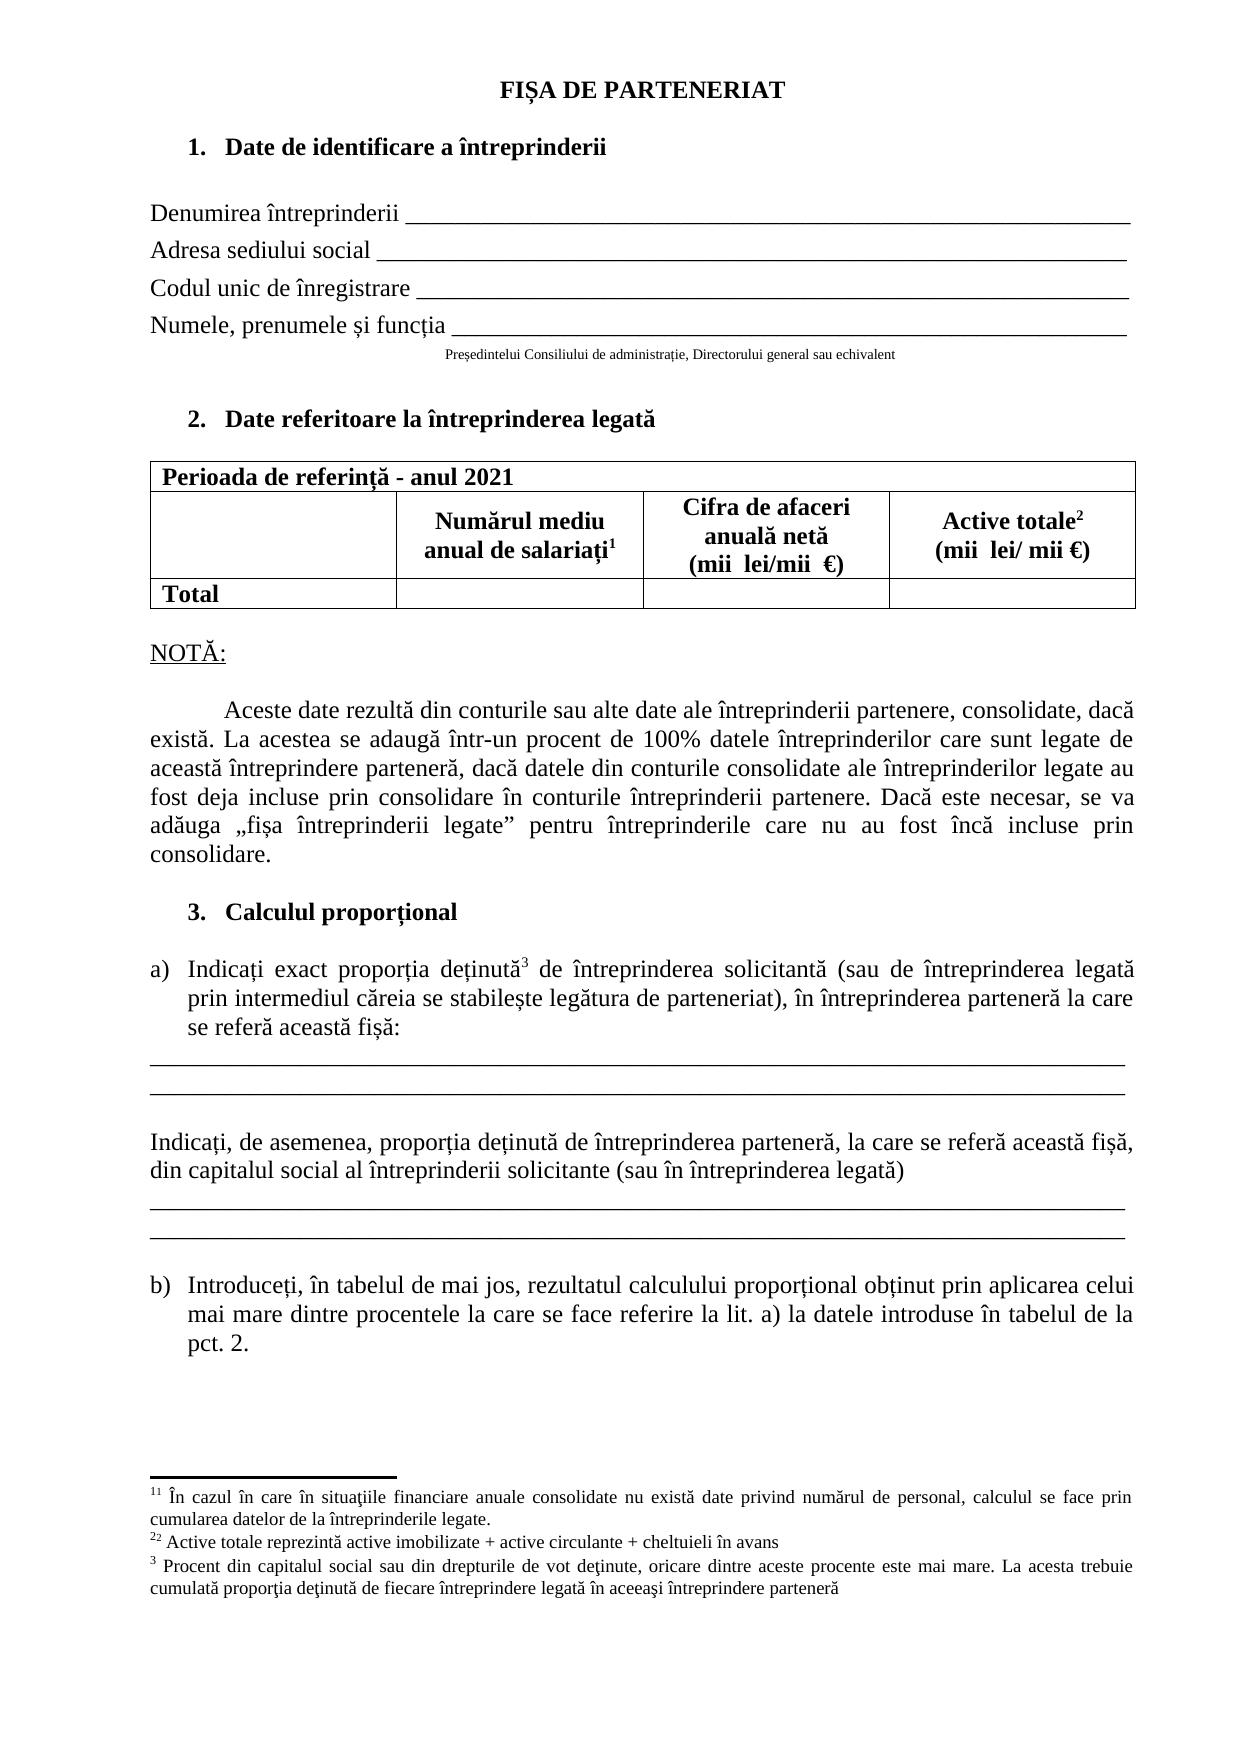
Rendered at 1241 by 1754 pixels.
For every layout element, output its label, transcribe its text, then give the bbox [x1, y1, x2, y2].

text Denumirea întreprinderii __________________________________________________________ [150, 196, 1135, 227]
list Introduceți, în tabelul de mai jos, rezultatul calculului proporțional obținut prin aplicarea celui mai mare dintre procentele la care se face referire la lit. a) la datele introduse în tabelul de la pct. 2. [150, 1270, 1135, 1357]
text ______________________________________________________________________________ [150, 1213, 1135, 1242]
text ____________________________________________________________________________________________________________________________________________________________ [150, 1040, 1135, 1098]
text Codul unic de înregistrare _________________________________________________________ [150, 271, 1135, 302]
table_cell [644, 579, 889, 608]
text Indicați, de asemenea, proporția deținută de întreprinderea parteneră, la care se referă această fișă, din capitalul social al întreprinderii solicitante (sau în întreprinderea legată) [150, 1127, 1135, 1184]
text Președintelui Consiliului de administrație, Directorului general sau echivalent [371, 346, 1135, 375]
table_header Perioada de referință - anul 2021 [151, 462, 1135, 491]
table_cell Total [151, 579, 396, 608]
text Numele, prenumele și funcția ______________________________________________________ [150, 309, 1135, 340]
text ______________________________________________________________________________ [150, 1184, 1135, 1213]
table_cell Numărul mediu anual de salariați1 [397, 492, 643, 578]
list Date de identificare a întreprinderii [187, 132, 1135, 161]
subtitle FIȘA DE PARTENERIAT [150, 75, 1135, 104]
table_cell [397, 579, 643, 608]
table_cell [890, 579, 1135, 608]
table_cell [151, 492, 396, 578]
table_cell Cifra de afaceri anuală netă (mii lei/mii €) [644, 492, 889, 578]
text NOTĂ: [150, 638, 1135, 667]
text Adresa sediului social ____________________________________________________________ [150, 234, 1135, 265]
text Aceste date rezultă din conturile sau alte date ale întreprinderii partenere, consolidate, dacă există. La acestea se adaugă într-un procent de 100% datele întreprinderilor care sunt legate de această întreprindere parteneră, dacă datele din conturile consolidate ale întreprinderilor legate au fost deja incluse prin consolidare în conturile întreprinderii partenere. Dacă este necesar, se va adăuga „fișa întreprinderii legate” pentru întreprinderile care nu au fost încă incluse prin consolidare. [150, 695, 1135, 868]
list Date referitoare la întreprinderea legată [187, 404, 1135, 432]
table_cell Active totale2 (mii lei/ mii €) [890, 492, 1135, 578]
list Calculul proporțional [187, 897, 1135, 925]
list Indicați exact proporția deținută de întreprinderea solicitantă (sau de întreprinderea legată prin intermediul căreia se stabilește legătura de parteneriat), în întreprinderea parteneră la care se referă această fișă: [150, 954, 1135, 1040]
